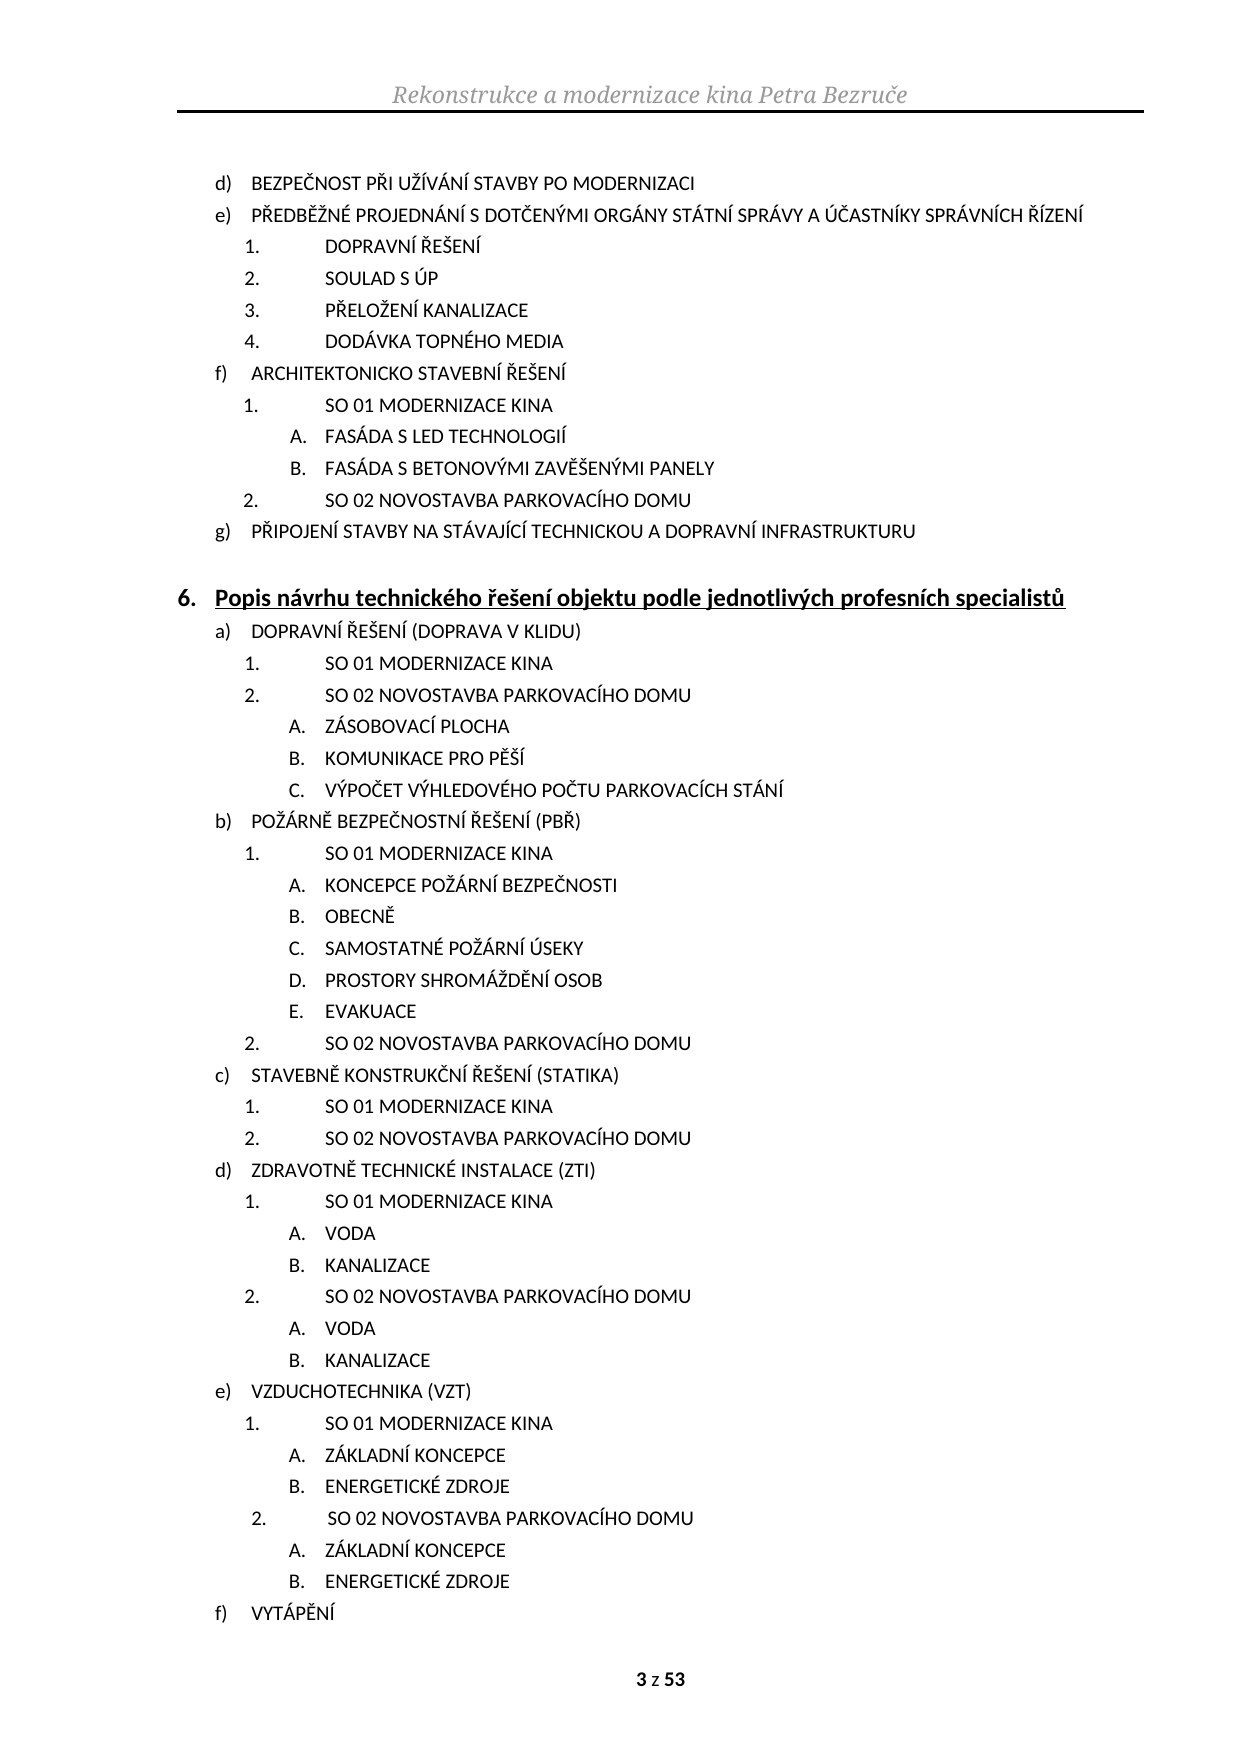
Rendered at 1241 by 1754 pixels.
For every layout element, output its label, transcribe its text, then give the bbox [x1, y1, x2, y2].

list OBECNĚ [288, 903, 1144, 929]
list ENERGETICKÉ ZDROJE [288, 1473, 1144, 1499]
list SO 02 NOVOSTAVBA PARKOVACÍHO DOMU [251, 1505, 1144, 1531]
list ZÁKLADNÍ KONCEPCE [288, 1442, 1144, 1467]
list VODA [288, 1220, 1144, 1246]
list Popis návrhu technického řešení objektu podle jednotlivých profesních specialistů [177, 582, 1144, 612]
list SO 02 NOVOSTAVBA PARKOVACÍHO DOMU [243, 487, 1144, 512]
list SO 01 MODERNIZACE KINA [244, 1188, 1144, 1214]
list ARCHITEKTONICKO STAVEBNÍ ŘEŠENÍ [215, 360, 1144, 386]
list SO 02 NOVOSTAVBA PARKOVACÍHO DOMU [244, 1283, 1144, 1309]
list SO 01 MODERNIZACE KINA [243, 392, 1144, 417]
list EVAKUACE [288, 998, 1144, 1024]
list DODÁVKA TOPNÉHO MEDIA [244, 328, 1144, 354]
list POŽÁRNĚ BEZPEČNOSTNÍ ŘEŠENÍ (PBŘ) [215, 808, 1144, 834]
list SO 02 NOVOSTAVBA PARKOVACÍHO DOMU [244, 1030, 1144, 1056]
list DOPRAVNÍ ŘEŠENÍ (DOPRAVA V KLIDU) [215, 618, 1144, 644]
list ZÁKLADNÍ KONCEPCE [288, 1537, 1144, 1562]
list VÝPOČET VÝHLEDOVÉHO POČTU PARKOVACÍCH STÁNÍ [288, 777, 1144, 802]
list VZDUCHOTECHNIKA (VZT) [215, 1378, 1144, 1404]
list KOMUNIKACE PRO PĚŠÍ [288, 745, 1144, 771]
list ZDRAVOTNĚ TECHNICKÉ INSTALACE (ZTI) [215, 1157, 1144, 1182]
list BEZPEČNOST PŘI UŽÍVÁNÍ STAVBY PO MODERNIZACI [215, 170, 1144, 196]
list SO 02 NOVOSTAVBA PARKOVACÍHO DOMU [244, 682, 1144, 707]
list SO 02 NOVOSTAVBA PARKOVACÍHO DOMU [244, 1125, 1144, 1151]
list PŘELOŽENÍ KANALIZACE [244, 297, 1144, 322]
list PŘEDBĚŽNÉ PROJEDNÁNÍ S DOTČENÝMI ORGÁNY STÁTNÍ SPRÁVY A ÚČASTNÍKY SPRÁVNÍCH ŘÍZENÍ [215, 202, 1144, 227]
list KANALIZACE [288, 1252, 1144, 1277]
list PŘIPOJENÍ STAVBY NA STÁVAJÍCÍ TECHNICKOU A DOPRAVNÍ INFRASTRUKTURU [215, 518, 1144, 544]
list DOPRAVNÍ ŘEŠENÍ [244, 233, 1144, 259]
list SOULAD S ÚP [244, 265, 1144, 291]
list VODA [288, 1315, 1144, 1341]
list ENERGETICKÉ ZDROJE [288, 1568, 1144, 1594]
list SO 01 MODERNIZACE KINA [244, 650, 1144, 676]
list VYTÁPĚNÍ [215, 1600, 1144, 1626]
list FASÁDA S LED TECHNOLOGIÍ [290, 423, 1144, 449]
list STAVEBNĚ KONSTRUKČNÍ ŘEŠENÍ (STATIKA) [215, 1062, 1144, 1087]
list KONCEPCE POŽÁRNÍ BEZPEČNOSTI [288, 872, 1144, 897]
list SO 01 MODERNIZACE KINA [244, 840, 1144, 866]
list FASÁDA S BETONOVÝMI ZAVĚŠENÝMI PANELY [290, 455, 1144, 481]
list SO 01 MODERNIZACE KINA [244, 1410, 1144, 1436]
list KANALIZACE [288, 1347, 1144, 1372]
list ZÁSOBOVACÍ PLOCHA [288, 713, 1144, 739]
list PROSTORY SHROMÁŽDĚNÍ OSOB [288, 967, 1144, 992]
list SO 01 MODERNIZACE KINA [244, 1093, 1144, 1119]
list SAMOSTATNÉ POŽÁRNÍ ÚSEKY [288, 935, 1144, 961]
